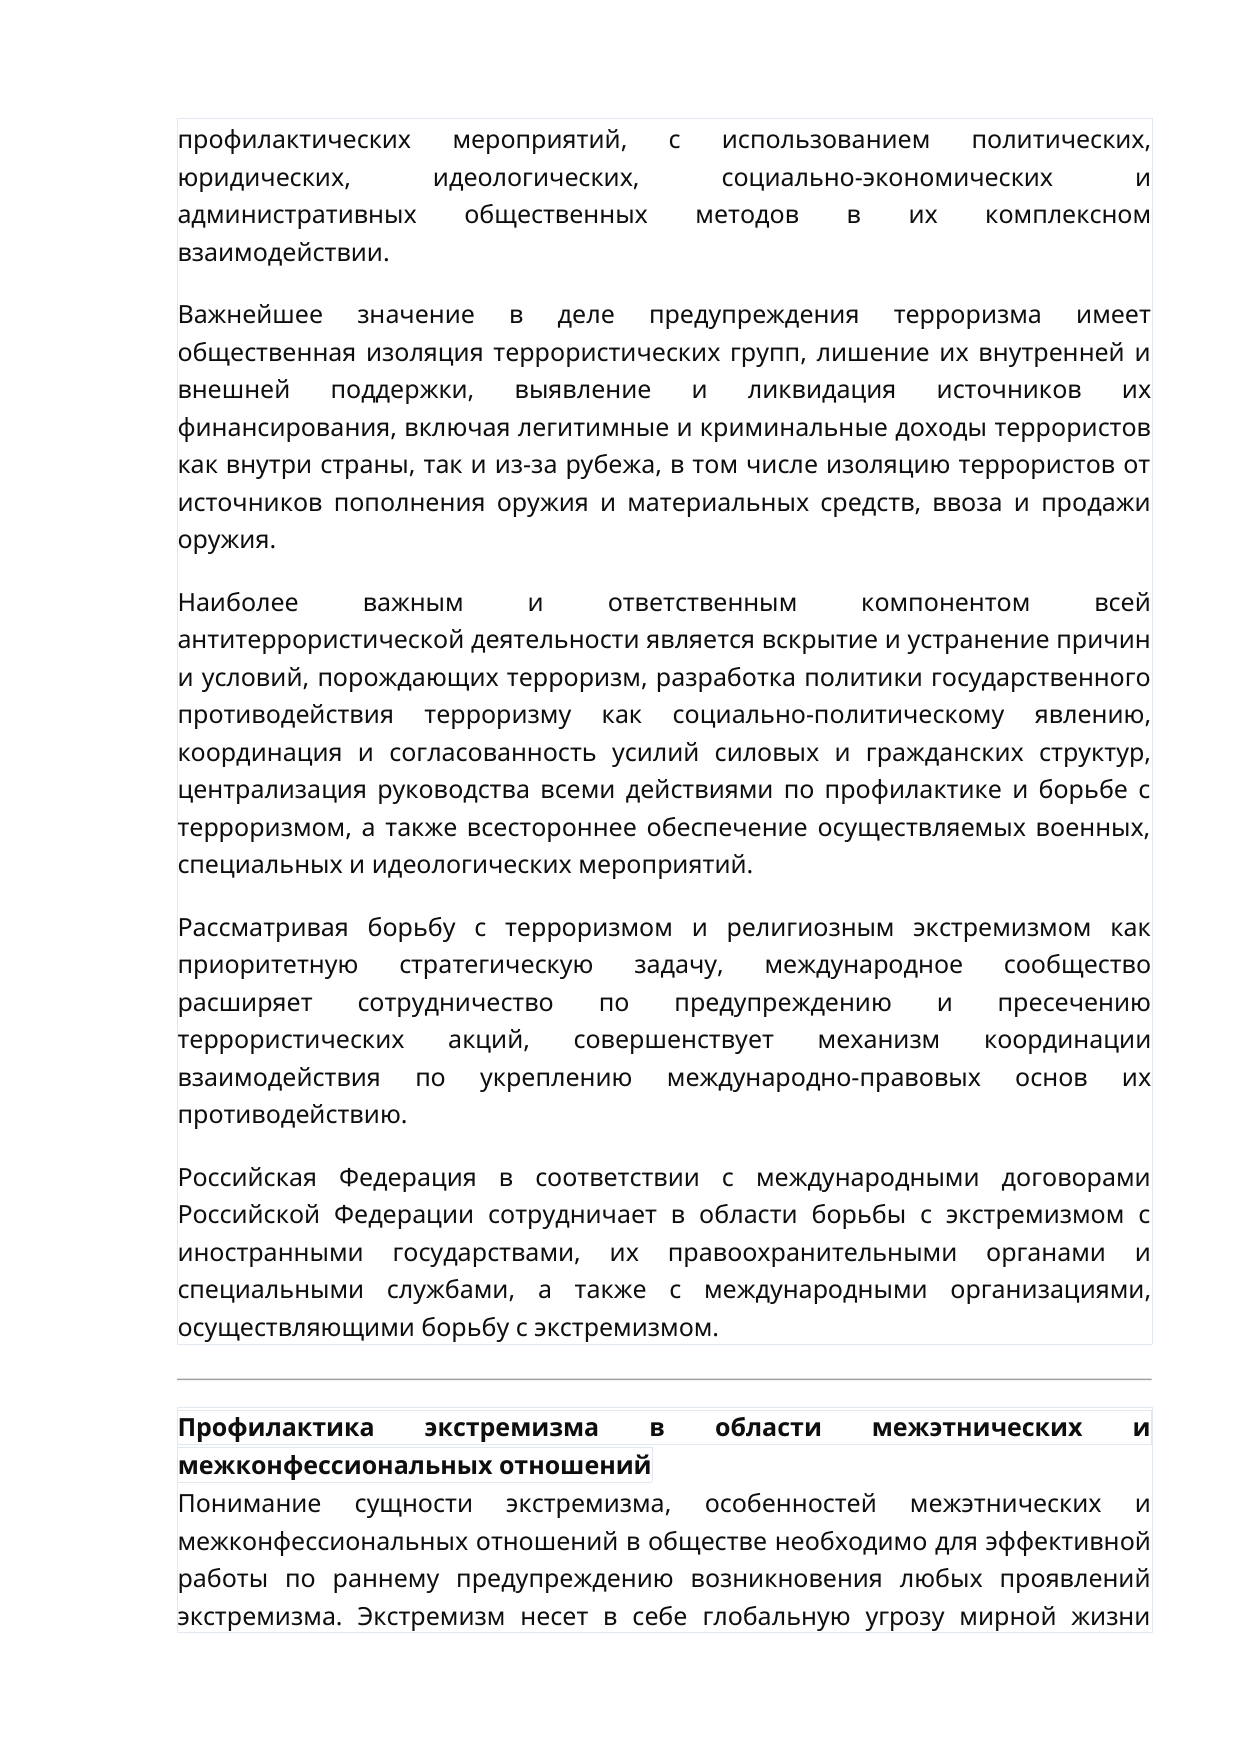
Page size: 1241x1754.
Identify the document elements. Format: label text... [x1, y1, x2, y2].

text Профилактика экстремизма в области межэтнических и межконфессиональных отношений [178, 1411, 1151, 1444]
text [178, 119, 1152, 269]
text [178, 1482, 1152, 1632]
text Наиболее важным и ответственным компонентом всей антитеррористической деятельности является вскрытие и устранение причин и условий, порождающих терроризм, разработка политики государственного противодействия терроризму как социально-политическому явлению, координация и согласованность усилий силовых и гражданских структур, централизация руководства всеми действиями по профилактике и борьбе с терроризмом, а также всестороннее обеспечение осуществляемых военных, специальных и идеологических мероприятий. [178, 581, 1152, 881]
text Профилактика экстремизма в области межэтнических и межконфессиональных отношений [178, 1445, 1152, 1482]
text Российская Федерация в соответствии с международными договорами Российской Федерации сотрудничает в области борьбы с экстремизмом с иностранными государствами, их правоохранительными органами и специальными службами, а также с международными организациями, осуществляющими борьбу с экстремизмом. [178, 1156, 1152, 1344]
text Рассматривая борьбу с терроризмом и религиозным экстремизмом как приоритетную стратегическую задачу, международное сообщество расширяет сотрудничество по предупреждению и пресечению террористических акций, совершенствует механизм координации взаимодействия по укреплению международно-правовых основ их противодействию. [178, 906, 1152, 1131]
text Важнейшее значение в деле предупреждения терроризма имеет общественная изоляция террористических групп, лишение их внутренней и внешней поддержки, выявление и ликвидация источников их финансирования, включая легитимные и криминальные доходы террористов как внутри страны, так и из-за рубежа, в том числе изоляцию террористов от источников пополнения оружия и материальных средств, ввоза и продажи оружия. [178, 293, 1152, 556]
